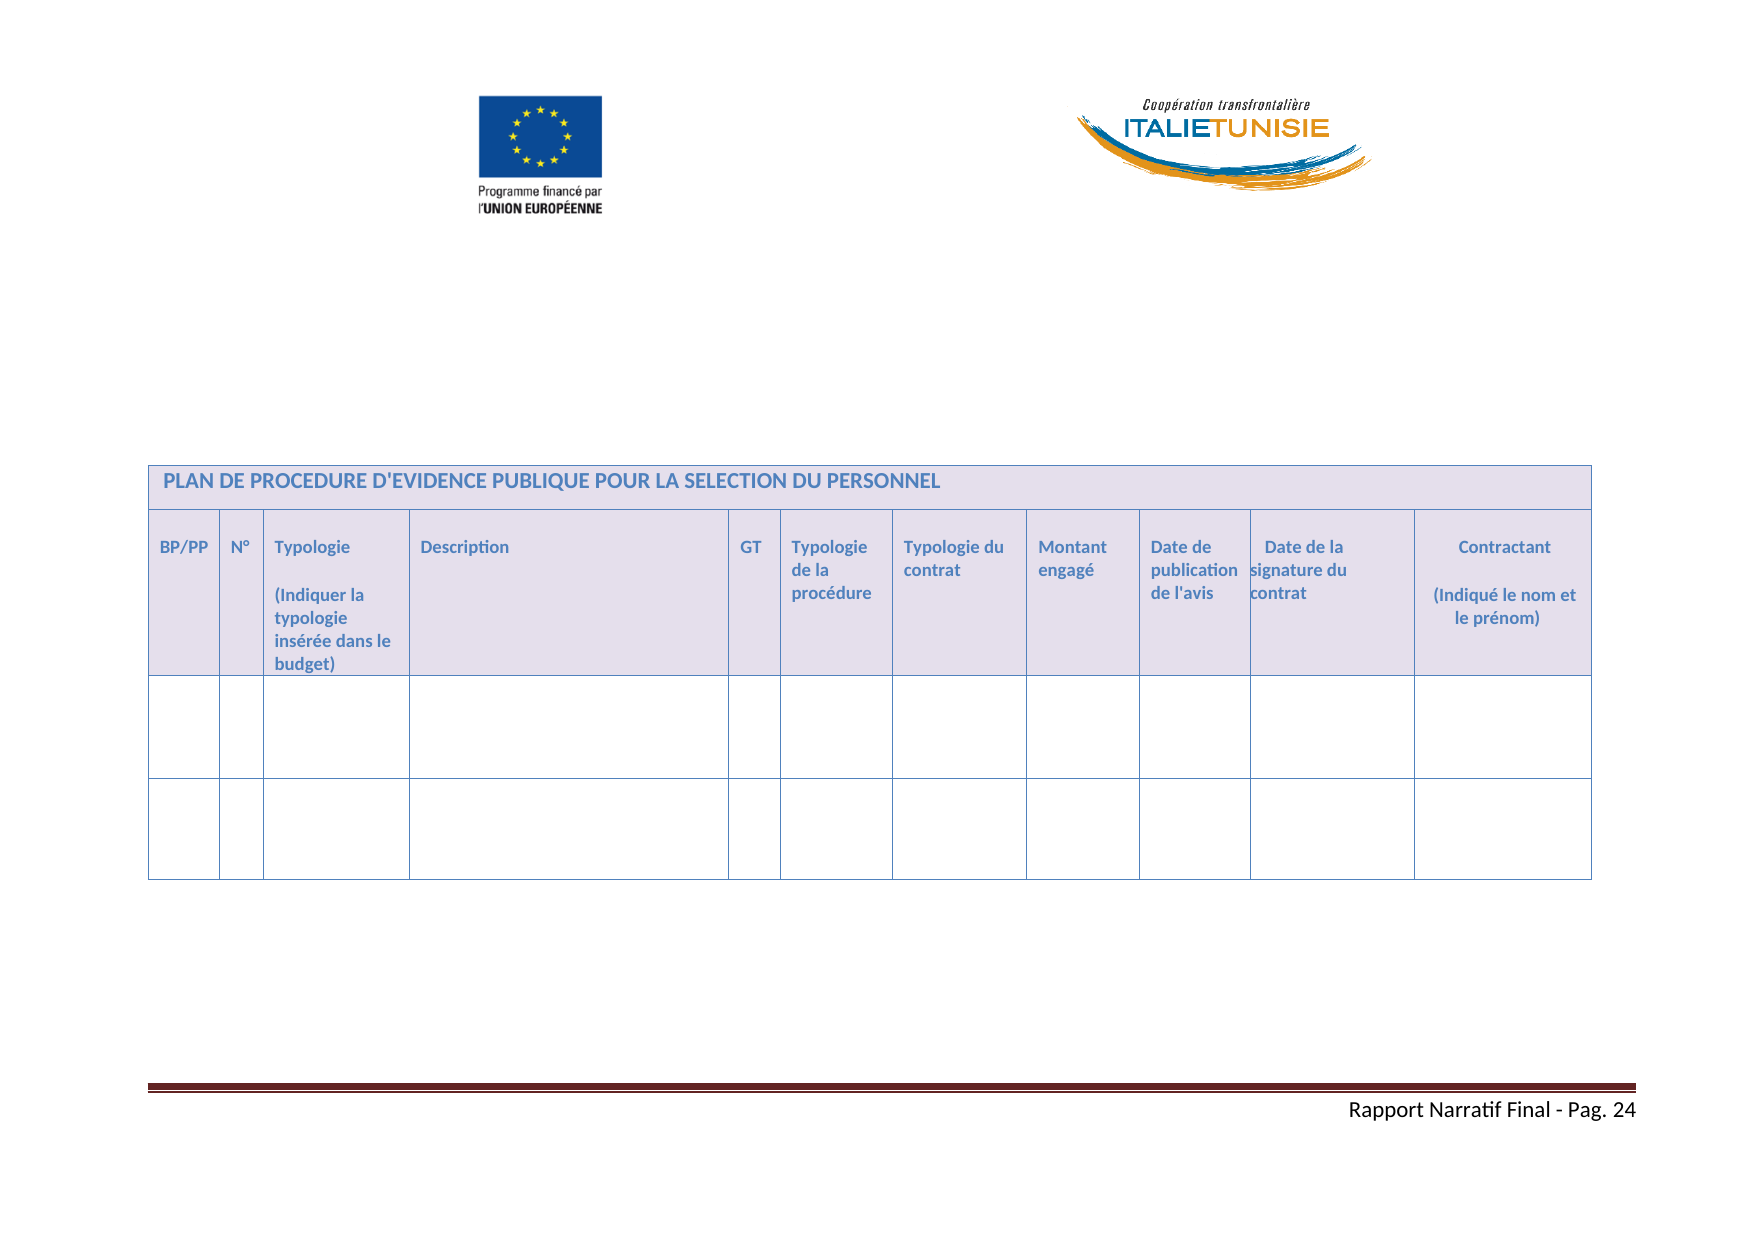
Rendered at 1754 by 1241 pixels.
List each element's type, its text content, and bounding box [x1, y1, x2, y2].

table_cell [1415, 779, 1591, 879]
table_header PLAN DE PROCEDURE D'EVIDENCE PUBLIQUE POUR LA SELECTION DU PERSONNEL [149, 466, 1591, 509]
table_cell [1027, 779, 1139, 879]
table_cell [264, 779, 409, 879]
table_cell Montant engagé [1027, 510, 1139, 675]
table_cell [1140, 779, 1250, 879]
table_cell [410, 676, 728, 778]
table_cell [893, 779, 1026, 879]
table_cell [1251, 779, 1414, 879]
table_cell N° [220, 510, 263, 675]
table_cell [149, 779, 219, 879]
table_cell Contractant (Indiqué le nom et le prénom) [1415, 510, 1591, 675]
table_cell [264, 676, 409, 778]
table_cell Typologie de la procédure [781, 510, 892, 675]
table_cell [729, 779, 780, 879]
table_cell [729, 676, 780, 778]
table_cell GT [729, 510, 780, 675]
table_cell [1027, 676, 1139, 778]
table_cell [220, 676, 263, 778]
table_cell Date de publication de l'avis [1140, 510, 1250, 675]
picture [474, 91, 608, 220]
table_cell [149, 676, 219, 778]
table_cell Description [410, 510, 728, 675]
picture [1065, 61, 1383, 220]
table_cell [781, 779, 892, 879]
table_cell [1415, 676, 1591, 778]
table_cell [893, 676, 1026, 778]
table_cell [781, 676, 892, 778]
table_cell [1140, 676, 1250, 778]
table_cell Date de la signature du contrat [1251, 510, 1414, 675]
table_cell Typologie du contrat [893, 510, 1026, 675]
table_cell [220, 779, 263, 879]
table_cell [1251, 676, 1414, 778]
table_cell Typologie (Indiquer la typologie insérée dans le budget) [264, 510, 409, 675]
table_cell BP/PP [149, 510, 219, 675]
table_cell [410, 779, 728, 879]
